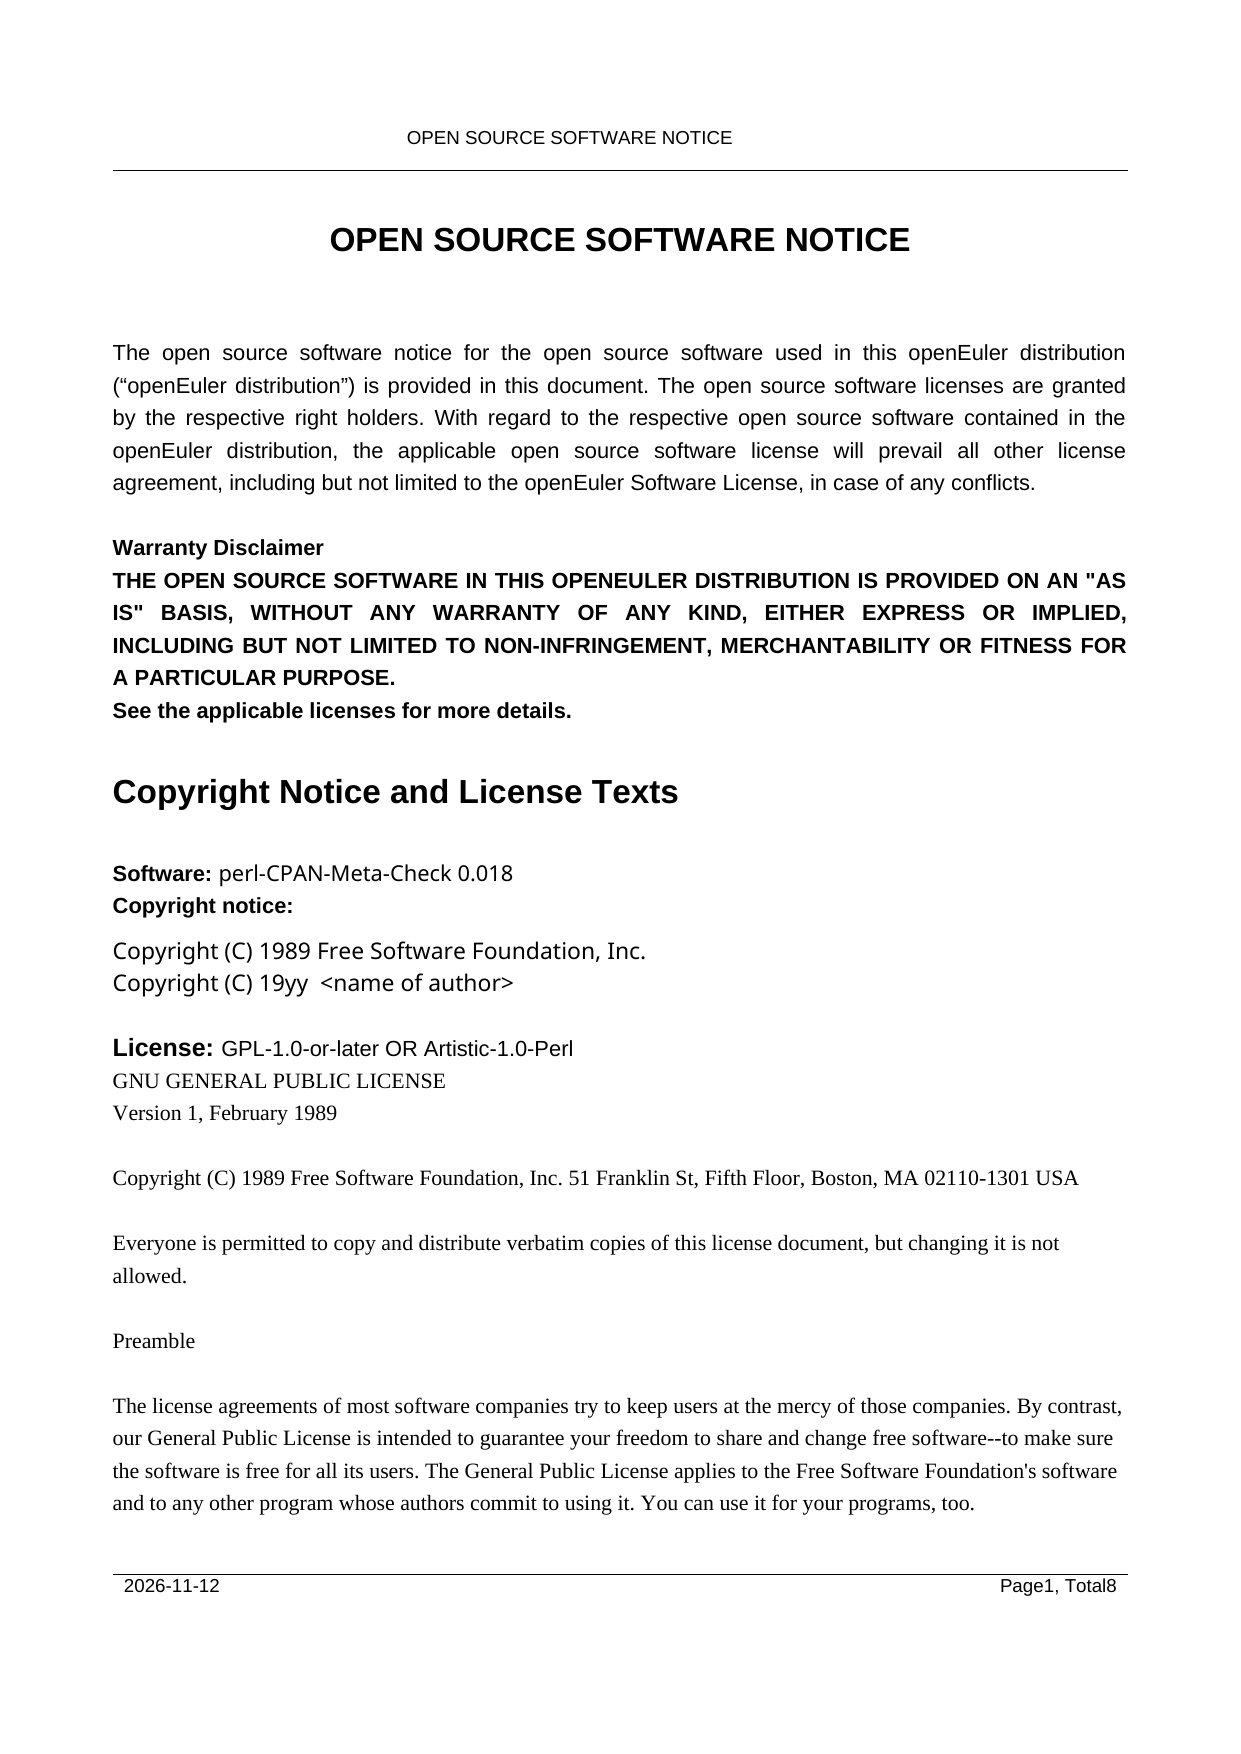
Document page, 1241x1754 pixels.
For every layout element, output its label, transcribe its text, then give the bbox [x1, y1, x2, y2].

text License: GPL-1.0-or-later OR Artistic-1.0-Perl [112, 1031, 1128, 1064]
text Copyright notice: [112, 889, 1128, 921]
text Copyright Notice and License Texts [112, 759, 1128, 824]
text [112, 1064, 1128, 1519]
text Copyright (C) 1989 Free Software Foundation, Inc. Copyright (C) 19yy <name of author> [112, 934, 1128, 1031]
text OPEN SOURCE SOFTWARE NOTICE [112, 206, 1128, 271]
text The open source software notice for the open source software used in this openEuler distribution (“openEuler distribution”) is provided in this document. The open source software licenses are granted by the respective right holders. With regard to the respective open source software contained in the openEuler distribution, the applicable open source software license will prevail all other license agreement, including but not limited to the openEuler Software License, in case of any conflicts. [112, 336, 1128, 499]
title Software: perl-CPAN-Meta-Check 0.018 [112, 856, 1128, 889]
text THE OPEN SOURCE SOFTWARE IN THIS OPENEULER DISTRIBUTION IS PROVIDED ON AN "AS IS" BASIS, WITHOUT ANY WARRANTY OF ANY KIND, EITHER EXPRESS OR IMPLIED, INCLUDING BUT NOT LIMITED TO NON-INFRINGEMENT, MERCHANTABILITY OR FITNESS FOR A PARTICULAR PURPOSE. See the applicable licenses for more details. [112, 564, 1128, 726]
text Warranty Disclaimer [112, 531, 1128, 564]
